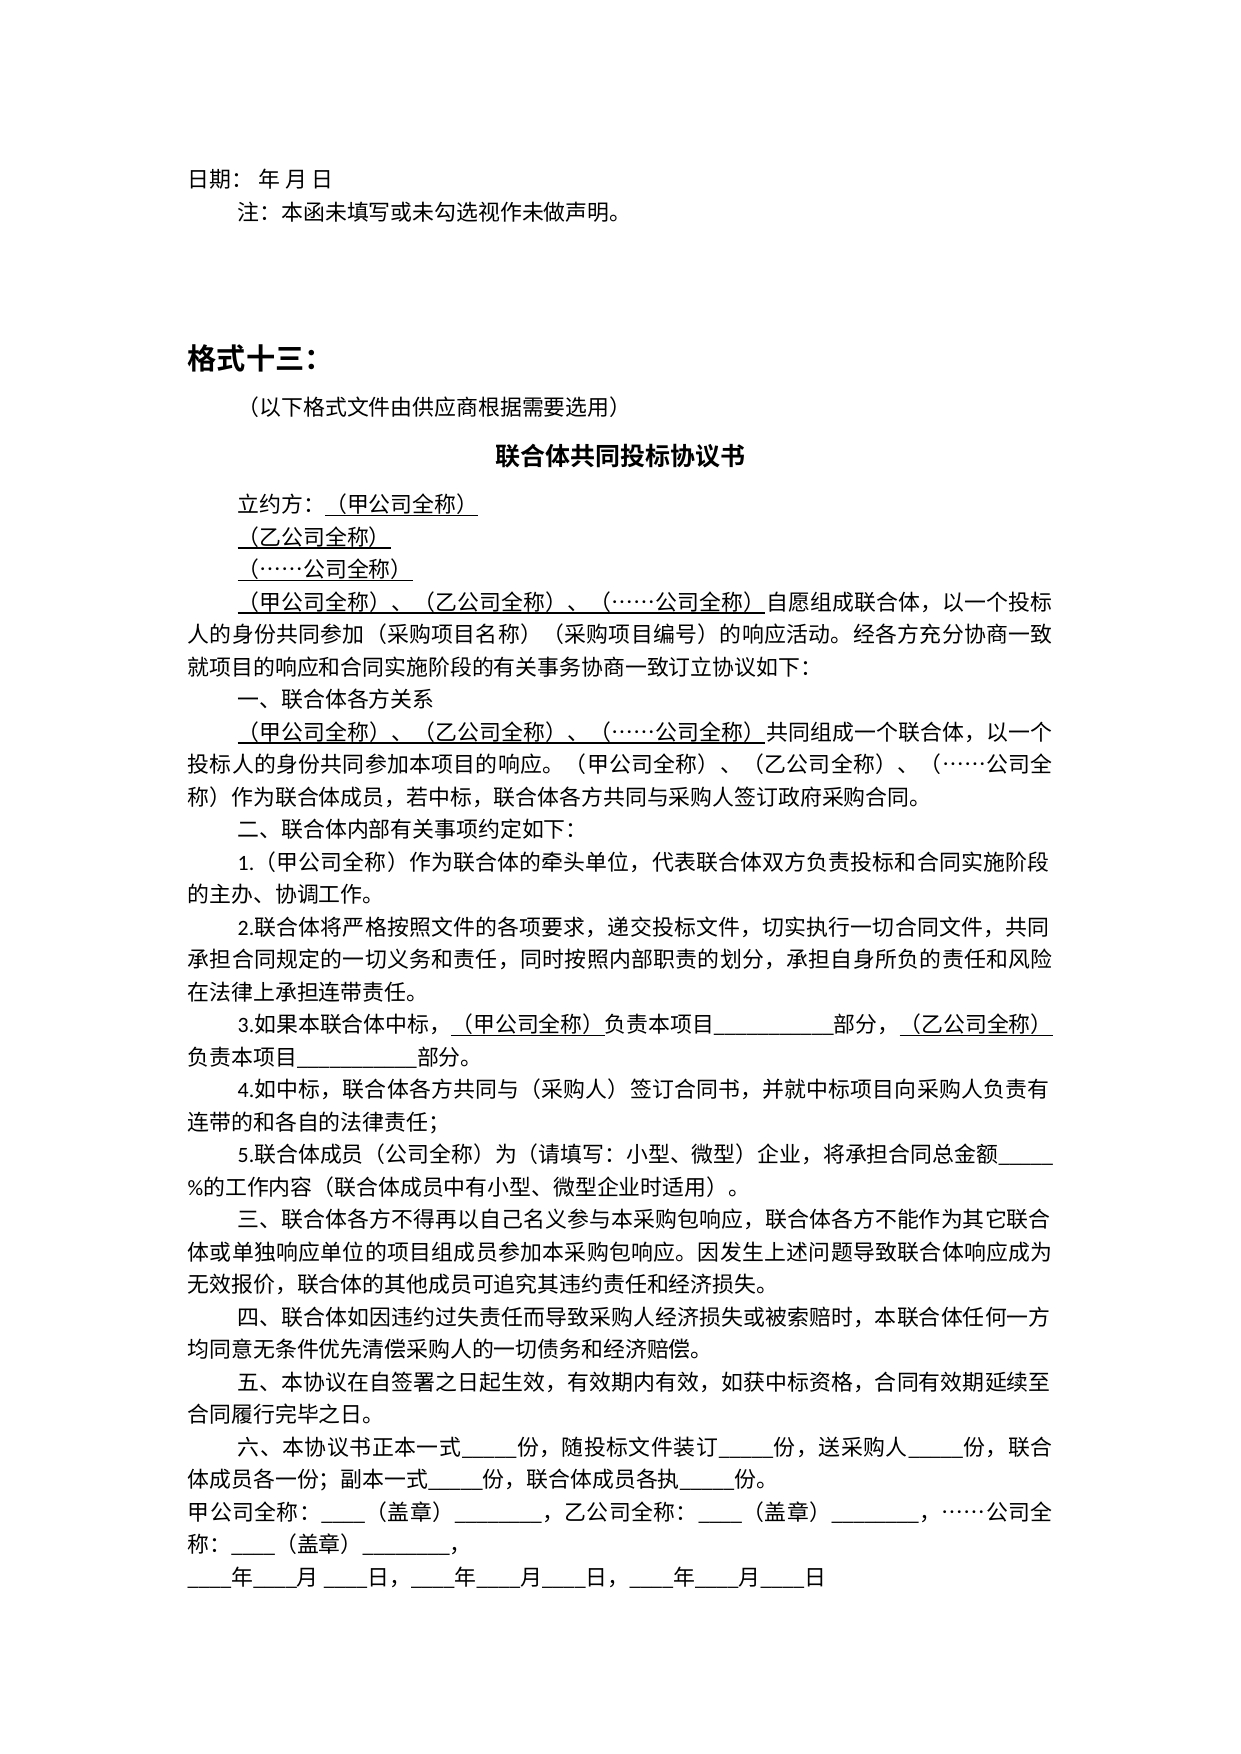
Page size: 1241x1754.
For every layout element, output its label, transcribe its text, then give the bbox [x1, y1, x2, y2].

text （乙公司全称） [187, 519, 1053, 552]
text 三、联合体各方不得再以自己名义参与本采购包响应，联合体各方不能作为其它联合体或单独响应单位的项目组成员参加本采购包响应。因发生上述问题导致联合体响应成为无效报价，联合体的其他成员可追究其违约责任和经济损失。 [187, 1202, 1053, 1299]
text （甲公司全称）、（乙公司全称）、（……公司全称）自愿组成联合体，以一个投标人的身份共同参加（采购项目名称）（采购项目编号）的响应活动。经各方充分协商一致，就项目的响应和合同实施阶段的有关事务协商一致订立协议如下： [187, 584, 1053, 682]
text 注：本函未填写或未勾选视作未做声明。 [187, 194, 1053, 227]
text 二、联合体内部有关事项约定如下： [187, 812, 1053, 844]
text 五、本协议在自签署之日起生效，有效期内有效，如获中标资格，合同有效期延续至合同履行完毕之日。 [187, 1364, 1053, 1429]
text 甲公司全称：____（盖章）________，乙公司全称：____（盖章）________，……公司全称：____（盖章）________， [187, 1494, 1053, 1559]
text 联合体共同投标协议书 [187, 422, 1053, 487]
text 5.联合体成员（公司全称）为（请填写：小型、微型）企业，将承担合同总金额_____%的工作内容（联合体成员中有小型、微型企业时适用）。 [187, 1137, 1053, 1202]
text 日期： 年 月 日 [187, 162, 1053, 194]
text （以下格式文件由供应商根据需要选用） [187, 389, 1053, 422]
text ____年____月 ____日，____年____月____日，____年____月____日 [187, 1559, 1053, 1592]
text （甲公司全称）、（乙公司全称）、（……公司全称）共同组成一个联合体，以一个投标人的身份共同参加本项目的响应。（甲公司全称）、（乙公司全称）、（……公司全称）作为联合体成员，若中标，联合体各方共同与采购人签订政府采购合同。 [187, 714, 1053, 812]
text 3.如果本联合体中标，（甲公司全称）负责本项目___________部分，（乙公司全称）负责本项目___________部分。 [187, 1007, 1053, 1072]
text 四、联合体如因违约过失责任而导致采购人经济损失或被索赔时，本联合体任何一方均同意无条件优先清偿采购人的一切债务和经济赔偿。 [187, 1299, 1053, 1364]
text 1.（甲公司全称）作为联合体的牵头单位，代表联合体双方负责投标和合同实施阶段的主办、协调工作。 [187, 844, 1053, 909]
text 格式十三： [187, 324, 1053, 389]
text 4.如中标，联合体各方共同与（采购人）签订合同书，并就中标项目向采购人负责有连带的和各自的法律责任； [187, 1072, 1053, 1137]
text 2.联合体将严格按照文件的各项要求，递交投标文件，切实执行一切合同文件，共同承担合同规定的一切义务和责任，同时按照内部职责的划分，承担自身所负的责任和风险，在法律上承担连带责任。 [187, 909, 1053, 1007]
text 一、联合体各方关系 [187, 682, 1053, 714]
text 六、本协议书正本一式_____份，随投标文件装订_____份，送采购人_____份，联合体成员各一份；副本一式_____份，联合体成员各执_____份。 [187, 1429, 1053, 1494]
text 立约方：（甲公司全称） [187, 487, 1053, 519]
text （……公司全称） [187, 552, 1053, 584]
